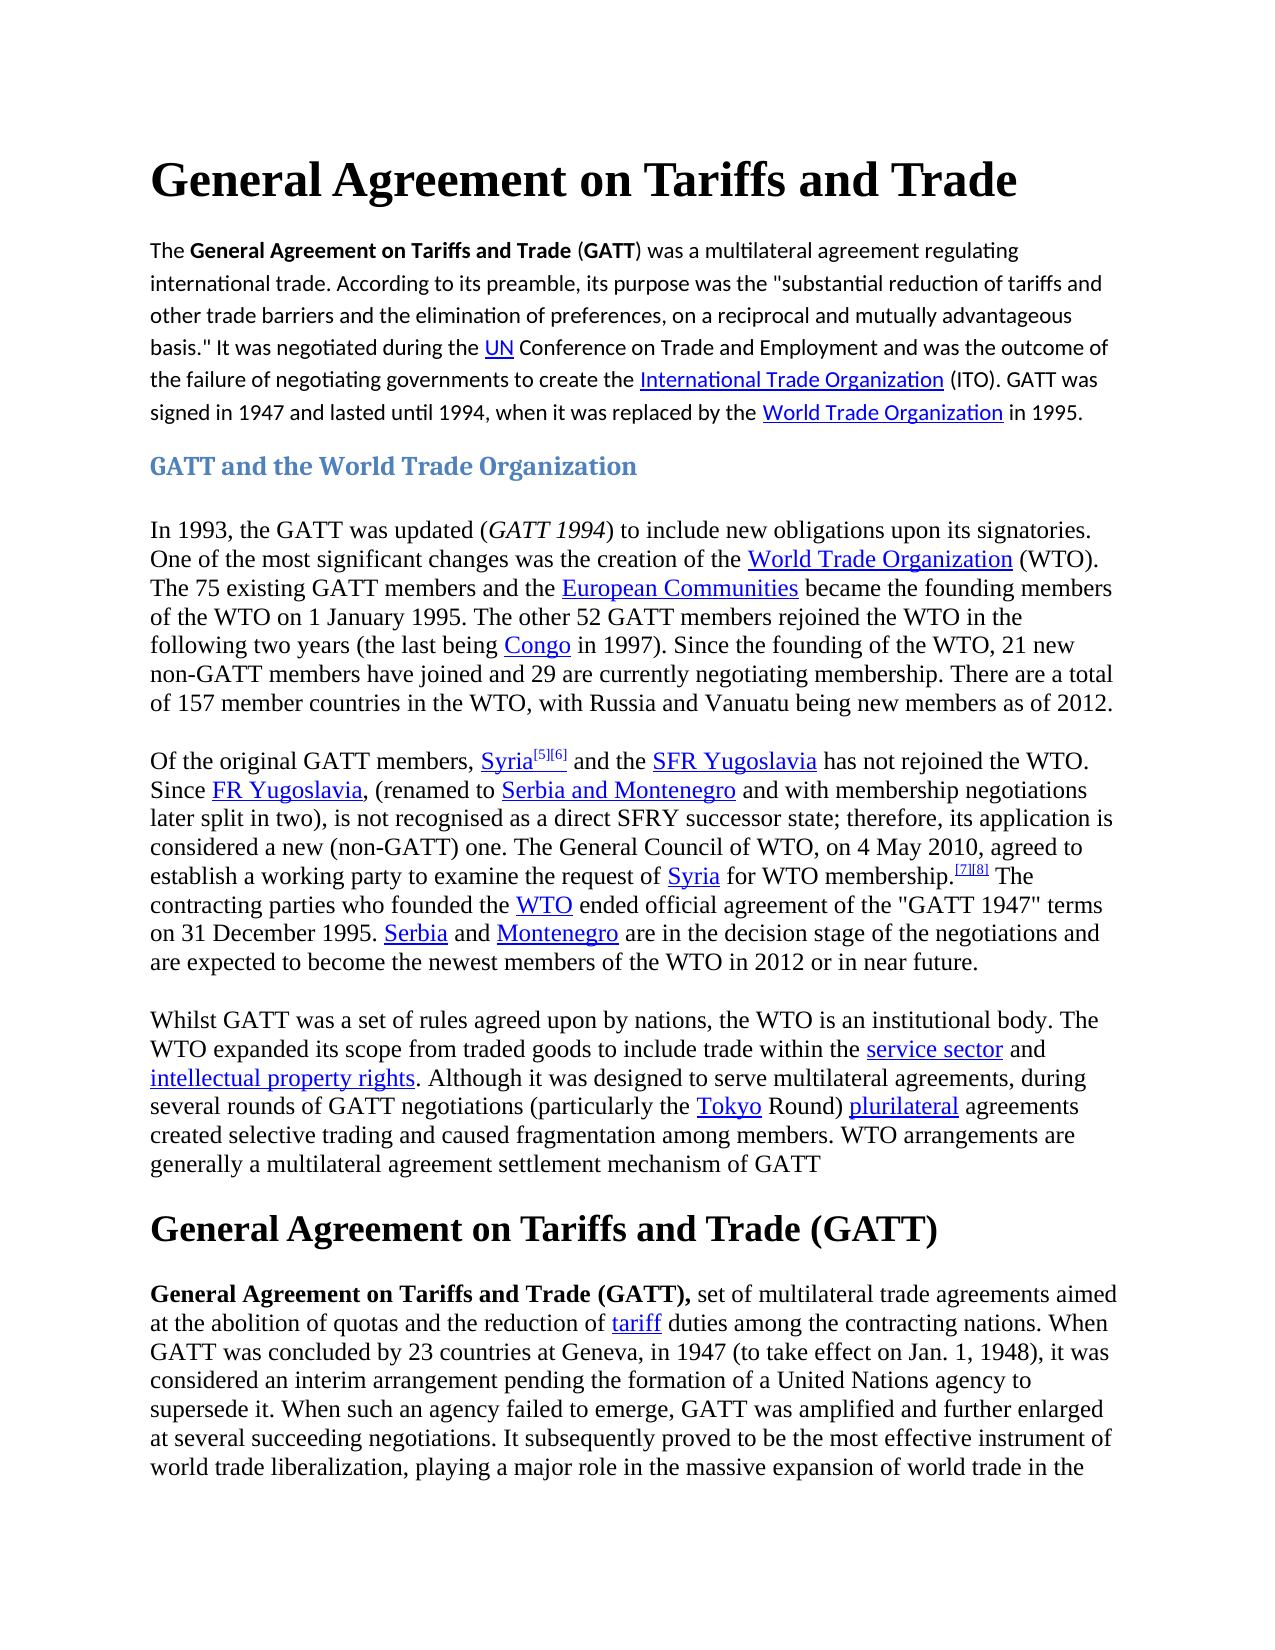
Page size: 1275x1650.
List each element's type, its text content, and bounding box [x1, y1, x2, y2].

text In 1993, the GATT was updated (GATT 1994) to include new obligations upon its signatories. One of the most significant changes was the creation of the World Trade Organization (WTO). The 75 existing GATT members and the European Communities became the founding members of the WTO on 1 January 1995. The other 52 GATT members rejoined the WTO in the following two years (the last being Congo in 1997). Since the founding of the WTO, 21 new non-GATT members have joined and 29 are currently negotiating membership. There are a total of 157 member countries in the WTO, with Russia and Vanuatu being new members as of 2012. [150, 516, 1125, 717]
subtitle GATT and the World Trade Organization [150, 451, 1125, 482]
text General Agreement on Tariffs and Trade [150, 150, 1125, 207]
text Whilst GATT was a set of rules agreed upon by nations, the WTO is an institutional body. The WTO expanded its scope from traded goods to include trade within the service sector and intellectual property rights. Although it was designed to serve multilateral agreements, during several rounds of GATT negotiations (particularly the Tokyo Round) plurilateral agreements created selective trading and caused fragmentation among members. WTO arrangements are generally a multilateral agreement settlement mechanism of GATT [150, 1005, 1125, 1178]
text The General Agreement on Tariffs and Trade (GATT) was a multilateral agreement regulating international trade. According to its preamble, its purpose was the "substantial reduction of tariffs and other trade barriers and the elimination of preferences, on a reciprocal and mutually advantageous basis." It was negotiated during the UN Conference on Trade and Employment and was the outcome of the failure of negotiating governments to create the International Trade Organization (ITO). GATT was signed in 1947 and lasted until 1994, when it was replaced by the World Trade Organization in 1995. [150, 237, 1125, 426]
text Of the original GATT members, Syria[5][6] and the SFR Yugoslavia has not rejoined the WTO. Since FR Yugoslavia, (renamed to Serbia and Montenegro and with membership negotiations later split in two), is not recognised as a direct SFRY successor state; therefore, its application is considered a new (non-GATT) one. The General Council of WTO, on 4 May 2010, agreed to establish a working party to examine the request of Syria for WTO membership.[7][8] The contracting parties who founded the WTO ended official agreement of the "GATT 1947" terms on 31 December 1995. Serbia and Montenegro are in the decision stage of the negotiations and are expected to become the newest members of the WTO in 2012 or in near future. [150, 746, 1125, 976]
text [150, 1279, 1125, 1480]
subtitle General Agreement on Tariffs and Trade (GATT) [150, 1207, 1125, 1250]
